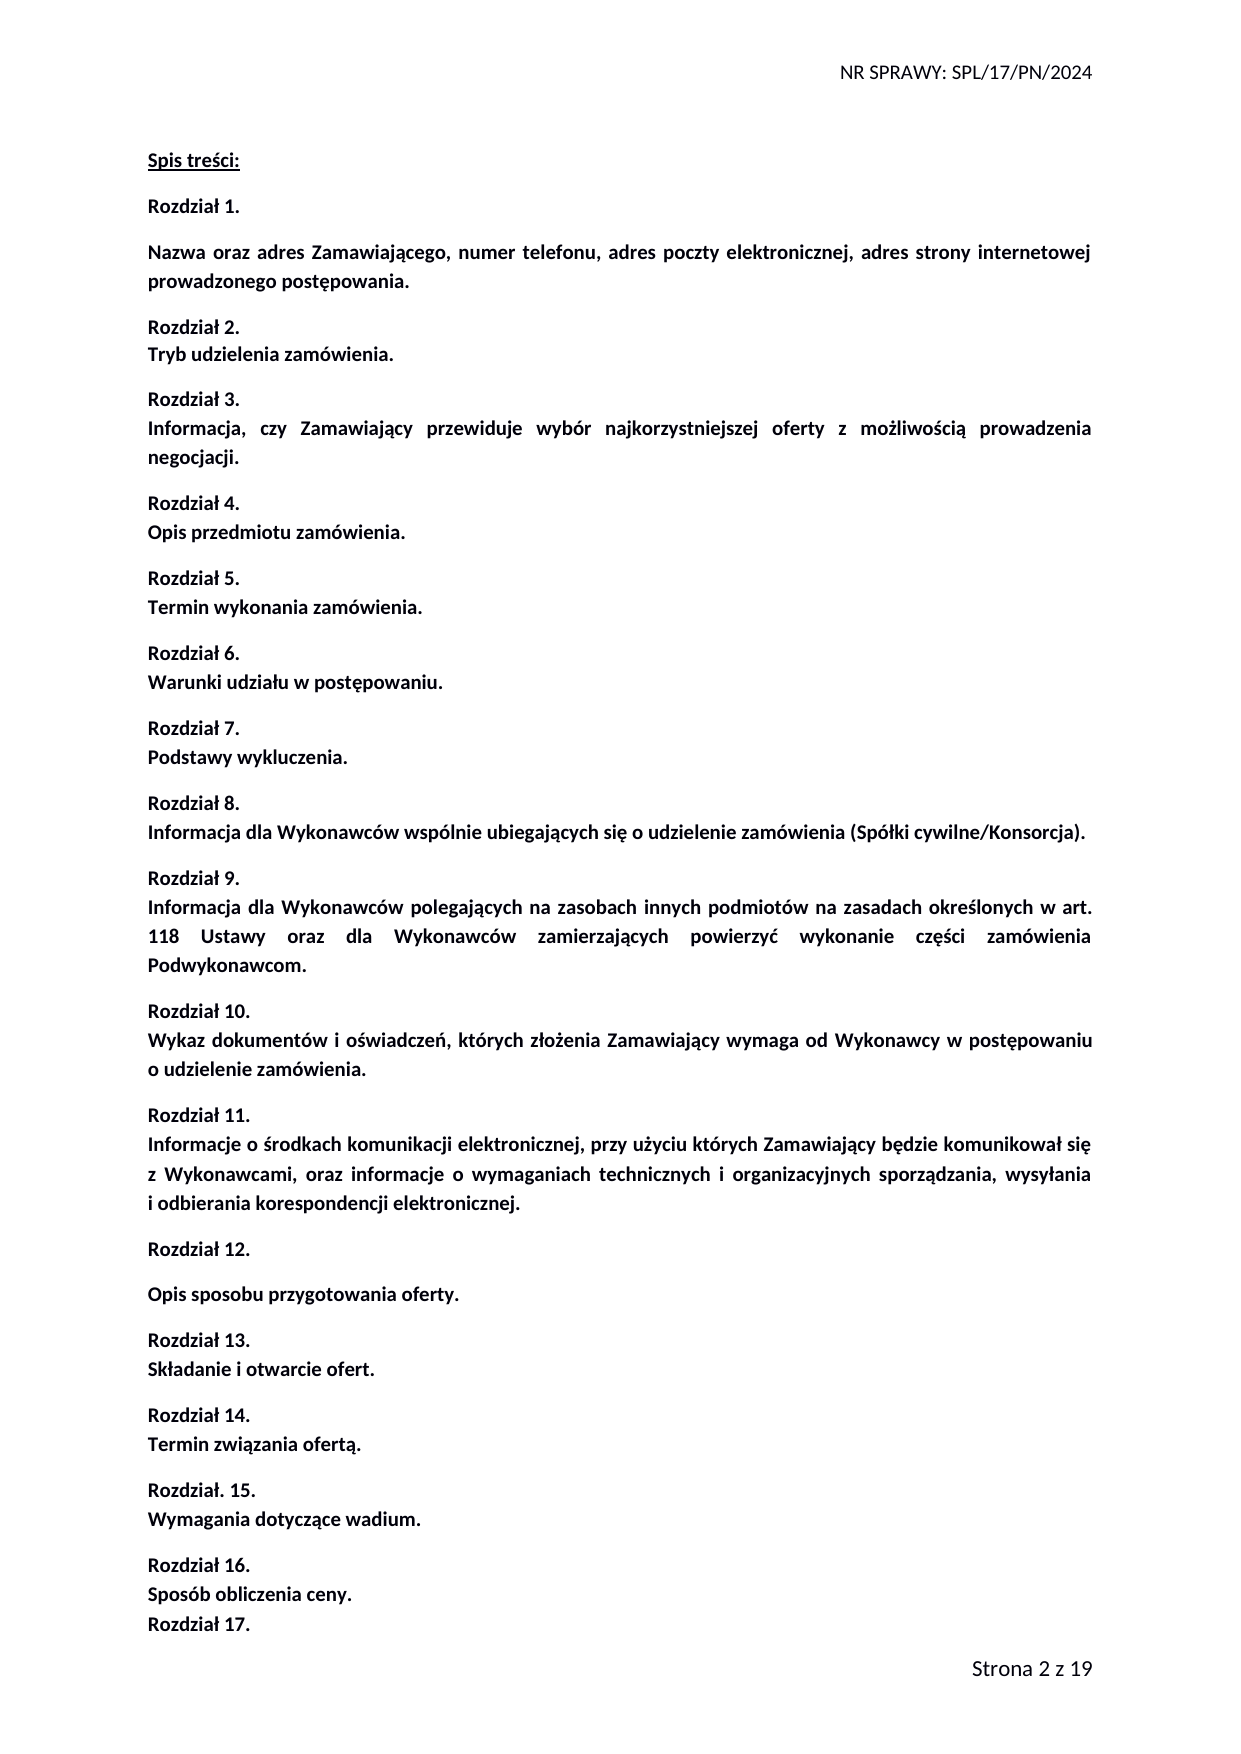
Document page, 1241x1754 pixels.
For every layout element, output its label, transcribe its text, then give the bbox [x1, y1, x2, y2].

text Rozdział 13. [148, 1327, 1093, 1353]
text Składanie i otwarcie ofert. [148, 1357, 1093, 1382]
text Rozdział 8. [148, 790, 1093, 815]
text Wykaz dokumentów i oświadczeń, których złożenia Zamawiający wymaga od Wykonawcy w postępowaniu o udzielenie zamówienia. [148, 1027, 1093, 1082]
text Spis treści: [148, 148, 1093, 173]
text Rozdział 11. [148, 1102, 1093, 1128]
text Rozdział 14. [148, 1402, 1093, 1428]
text Rozdział 6. [148, 640, 1093, 665]
text Rozdział 1. [148, 193, 1093, 219]
text Nazwa oraz adres Zamawiającego, numer telefonu, adres poczty elektronicznej, adres strony internetowej prowadzonego postępowania. [148, 239, 1093, 294]
text Rozdział 2. [148, 314, 1093, 340]
text Termin związania ofertą. [148, 1432, 1093, 1457]
text Informacja dla Wykonawców wspólnie ubiegających się o udzielenie zamówienia (Spółki cywilne/Konsorcja). [148, 819, 1093, 844]
text Informacja dla Wykonawców polegających na zasobach innych podmiotów na zasadach określonych w art. 118 Ustawy oraz dla Wykonawców zamierzających powierzyć wykonanie części zamówienia Podwykonawcom. [148, 894, 1093, 978]
text Rozdział. 15. [148, 1477, 1093, 1503]
text Warunki udziału w postępowaniu. [148, 669, 1093, 694]
text Podstawy wykluczenia. [148, 744, 1093, 769]
text Tryb udzielenia zamówienia. [148, 342, 1093, 367]
text Rozdział 16. [148, 1552, 1093, 1578]
text Termin wykonania zamówienia. [148, 594, 1093, 619]
text Opis sposobu przygotowania oferty. [148, 1282, 1093, 1307]
text Rozdział 7. [148, 715, 1093, 740]
text Rozdział 5. [148, 565, 1093, 590]
text Rozdział 4. [148, 490, 1093, 515]
text Informacja, czy Zamawiający przewiduje wybór najkorzystniejszej oferty z możliwością prowadzenia negocjacji. [148, 415, 1093, 469]
text Rozdział 9. [148, 865, 1093, 890]
text Rozdział 3. [148, 386, 1093, 411]
text Rozdział 17. [148, 1611, 1093, 1636]
text Opis przedmiotu zamówienia. [148, 519, 1093, 544]
text Sposób obliczenia ceny. [148, 1582, 1093, 1607]
text Rozdział 12. [148, 1236, 1093, 1261]
text Rozdział 10. [148, 998, 1093, 1024]
text Wymagania dotyczące wadium. [148, 1507, 1093, 1532]
text Informacje o środkach komunikacji elektronicznej, przy użyciu których Zamawiający będzie komunikował się z Wykonawcami, oraz informacje o wymaganiach technicznych i organizacyjnych sporządzania, wysyłania i odbierania korespondencji elektronicznej. [148, 1132, 1093, 1215]
